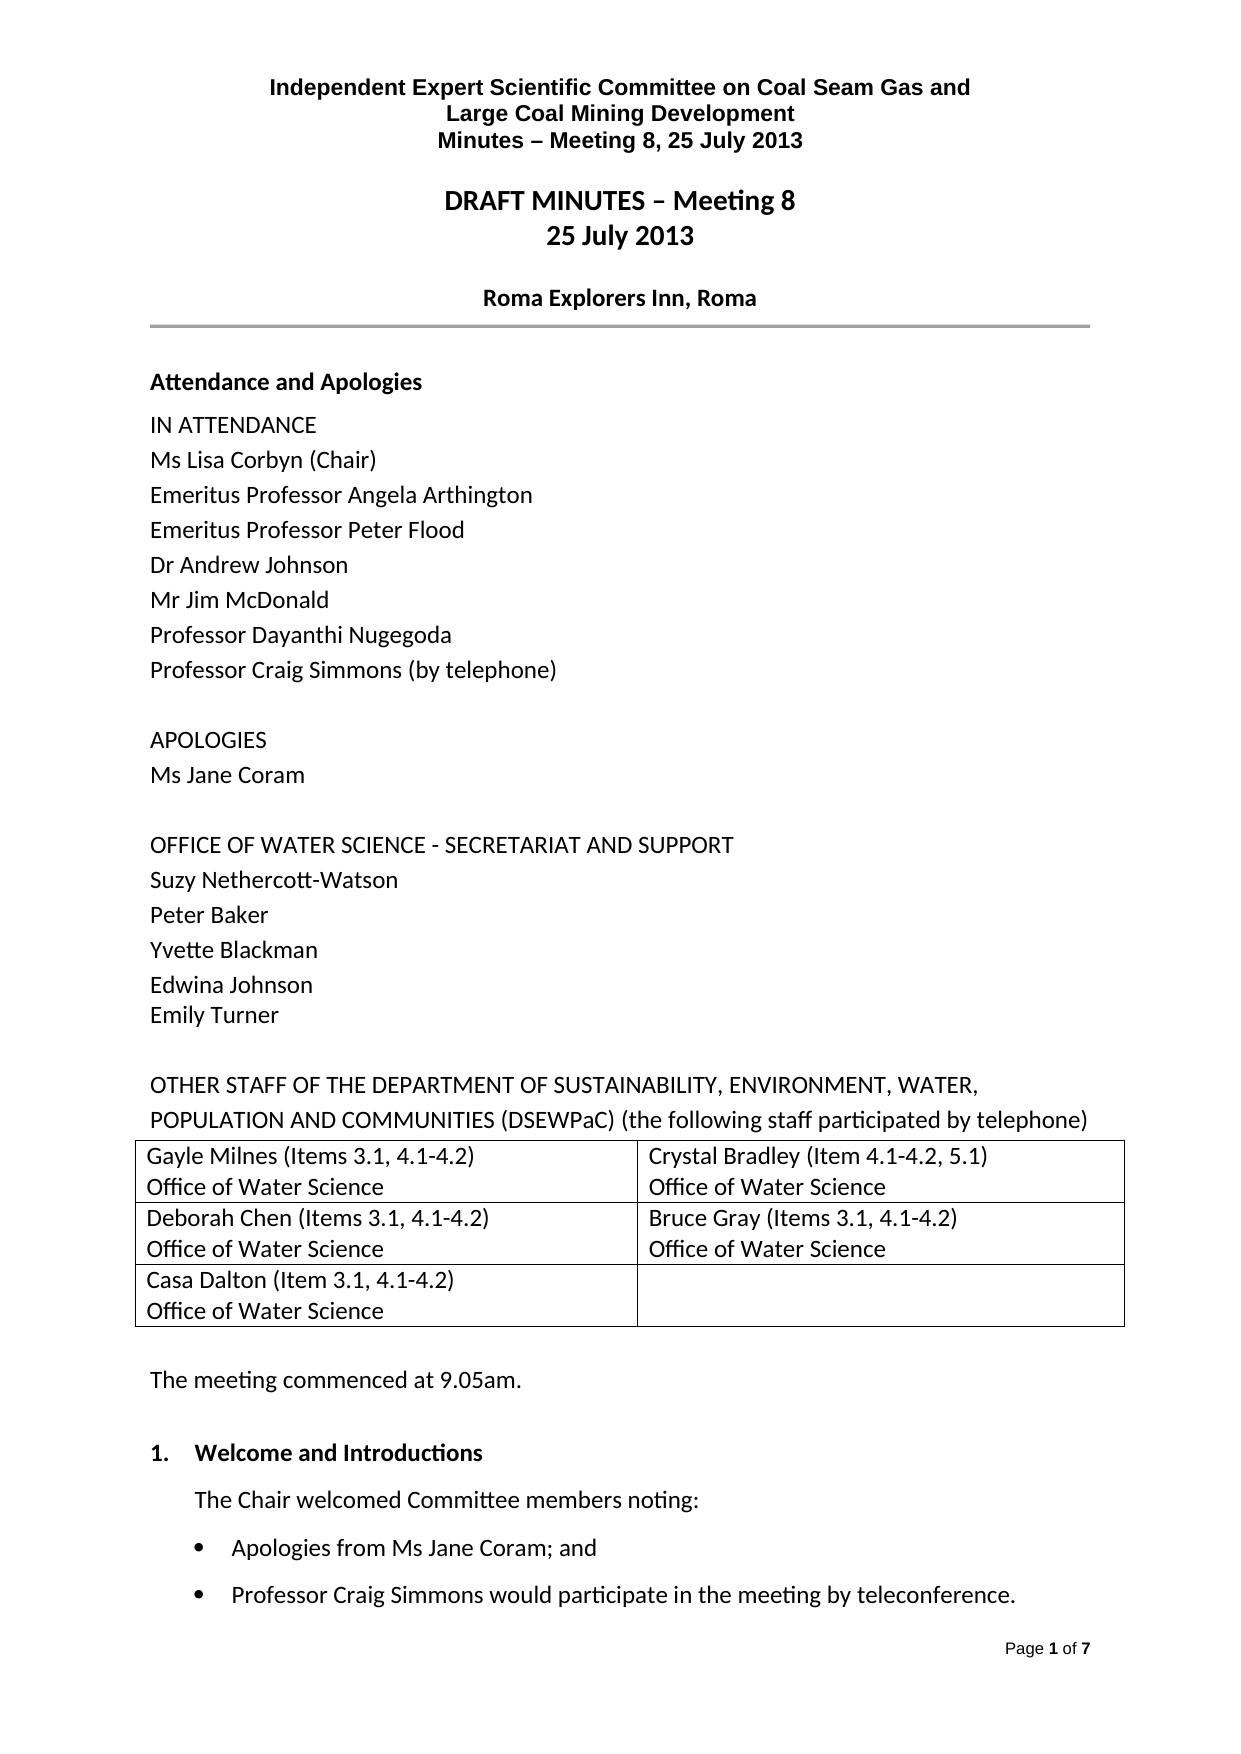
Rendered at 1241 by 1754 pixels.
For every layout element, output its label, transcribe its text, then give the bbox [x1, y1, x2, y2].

text OFFICE OF WATER SCIENCE - SECRETARIAT AND SUPPORT [150, 829, 1090, 859]
text Emily Turner [150, 999, 1090, 1030]
text IN ATTENDANCE [150, 409, 1090, 439]
table_cell Bruce Gray (Items 3.1, 4.1-4.2) Office of Water Science [638, 1203, 1124, 1264]
table_cell Casa Dalton (Item 3.1, 4.1-4.2) Office of Water Science [136, 1265, 637, 1326]
text Peter Baker [150, 899, 1090, 929]
text Dr Andrew Johnson [150, 549, 1090, 579]
text Ms Jane Coram [150, 759, 1090, 789]
text Emeritus Professor Angela Arthington [150, 479, 1090, 509]
table_header Gayle Milnes (Items 3.1, 4.1-4.2) Office of Water Science [136, 1141, 637, 1202]
text 25 July 2013 [150, 217, 1090, 253]
text DRAFT MINUTES – Meeting 8 [150, 182, 1090, 217]
text APOLOGIES [150, 724, 1090, 754]
table_cell [638, 1265, 1124, 1326]
text Attendance and Apologies [150, 366, 1090, 396]
text Edwina Johnson [150, 969, 1090, 999]
text Professor Dayanthi Nugegoda [150, 619, 1090, 649]
text The meeting commenced at 9.05am. [150, 1364, 1090, 1395]
list Professor Craig Simmons would participate in the meeting by teleconference. [194, 1579, 1090, 1610]
text Suzy Nethercott-Watson [150, 864, 1090, 894]
text Ms Lisa Corbyn (Chair) [150, 444, 1090, 474]
list Apologies from Ms Jane Coram; and [194, 1532, 1090, 1562]
table_header Crystal Bradley (Item 4.1-4.2, 5.1) Office of Water Science [638, 1141, 1124, 1202]
text Yvette Blackman [150, 934, 1090, 964]
text The Chair welcomed Committee members noting: [194, 1484, 1090, 1515]
text Professor Craig Simmons (by telephone) [150, 654, 1090, 684]
text Roma Explorers Inn, Roma [150, 282, 1090, 312]
text OTHER STAFF OF THE DEPARTMENT OF SUSTAINABILITY, ENVIRONMENT, WATER, POPULATION AND COMMUNITIES (DSEWPaC) (the following staff participated by telephone) [150, 1069, 1090, 1135]
text 1. Welcome and Introductions [150, 1437, 1090, 1467]
table_cell Deborah Chen (Items 3.1, 4.1-4.2) Office of Water Science [136, 1203, 637, 1264]
text Mr Jim McDonald [150, 584, 1090, 614]
text Emeritus Professor Peter Flood [150, 514, 1090, 544]
